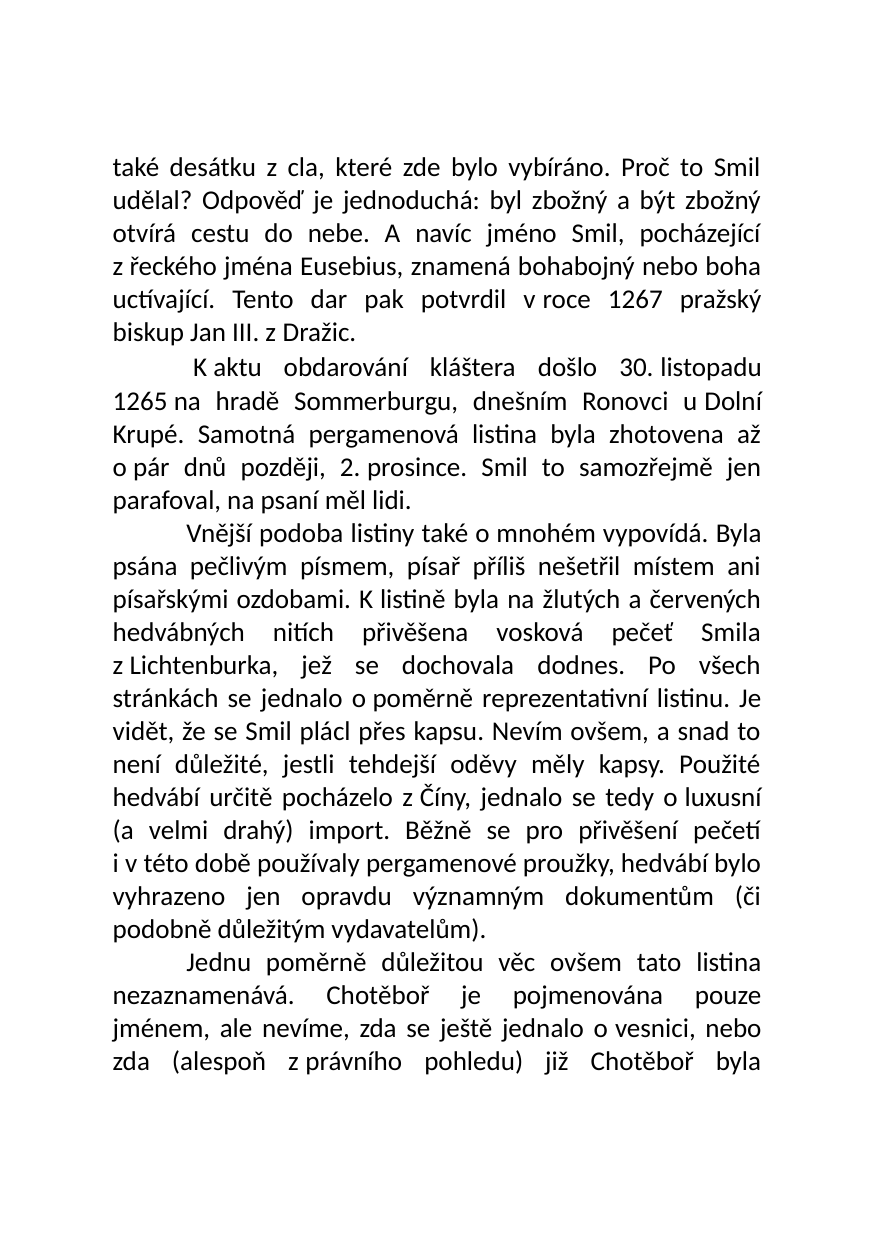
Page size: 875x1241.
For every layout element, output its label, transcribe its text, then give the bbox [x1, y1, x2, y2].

text K aktu obdarování kláštera došlo 30. listopadu 1265 na hradě Sommerburgu, dnešním Ronovci u Dolní Krupé. Samotná pergamenová listina byla zhotovena až o pár dnů později, 2. prosince. Smil to samozřejmě jen parafoval, na psaní měl lidi. [112, 348, 762, 516]
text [112, 150, 762, 348]
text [112, 945, 762, 1077]
text Vnější podoba listiny také o mnohém vypovídá. Byla psána pečlivým písmem, písař příliš nešetřil místem ani písařskými ozdobami. K listině byla na žlutých a červených hedvábných nitích přivěšena vosková pečeť Smila z Lichtenburka, jež se dochovala dodnes. Po všech stránkách se jednalo o poměrně reprezentativní listinu. Je vidět, že se Smil plácl přes kapsu. Nevím ovšem, a snad to není důležité, jestli tehdejší oděvy měly kapsy. Použité hedvábí určitě pocházelo z Číny, jednalo se tedy o luxusní (a velmi drahý) import. Běžně se pro přivěšení pečetí i v této době používaly pergamenové proužky, hedvábí bylo vyhrazeno jen opravdu významným dokumentům (či podobně důležitým vydavatelům). [112, 516, 762, 945]
